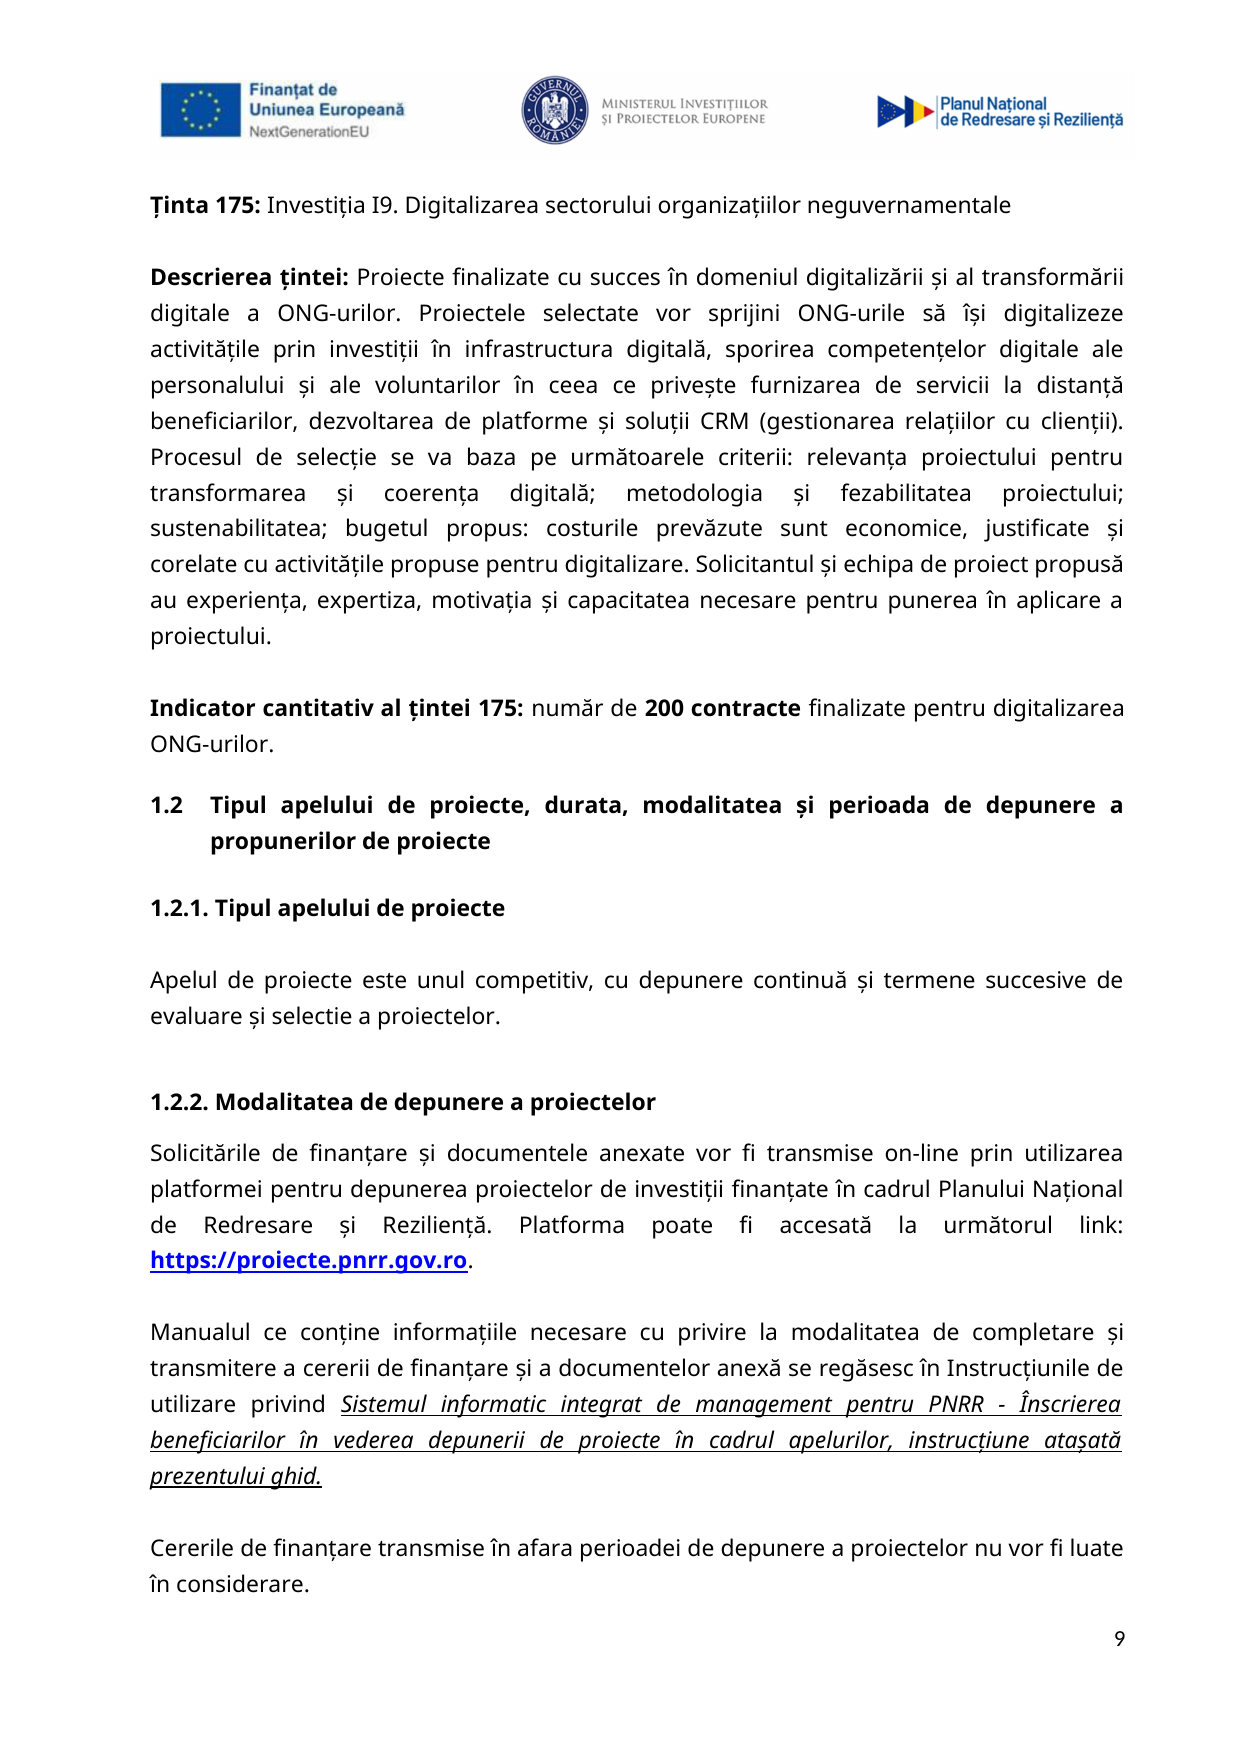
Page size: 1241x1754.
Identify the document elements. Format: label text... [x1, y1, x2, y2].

subtitle Tipul apelului de proiecte, durata, modalitatea și perioada de depunere a propunerilor de proiecte [150, 789, 1125, 856]
text 1.2.2. Modalitatea de depunere a proiectelor [150, 1086, 1125, 1117]
text Manualul ce conține informațiile necesare cu privire la modalitatea de completare și transmitere a cererii de finanțare și a documentelor anexă se regăsesc în Instrucțiunile de utilizare privind Sistemul informatic integrat de management pentru PNRR - Înscrierea beneficiarilor în vederea depunerii de proiecte în cadrul apelurilor, instrucțiune atașată prezentului ghid. [150, 1316, 1125, 1491]
picture [150, 73, 1137, 161]
text Cererile de finanțare transmise în afara perioadei de depunere a proiectelor nu vor fi luate în considerare. [150, 1532, 1125, 1599]
text Ținta 175: Investiția I9. Digitalizarea sectorului organizațiilor neguvernamentale [150, 189, 1125, 220]
text Solicitările de finanțare și documentele anexate vor fi transmise on-line prin utilizarea platformei pentru depunerea proiectelor de investiții finanțate în cadrul Planului Național de Redresare și Reziliență. Platforma poate fi accesată la următorul link: https://proiecte.pnrr.gov.ro. [150, 1137, 1125, 1276]
text Descrierea țintei: Proiecte finalizate cu succes în domeniul digitalizării și al transformării digitale a ONG-urilor. Proiectele selectate vor sprijini ONG-urile să își digitalizeze activitățile prin investiții în infrastructura digitală, sporirea competențelor digitale ale personalului și ale voluntarilor în ceea ce privește furnizarea de servicii la distanță beneficiarilor, dezvoltarea de platforme și soluții CRM (gestionarea relațiilor cu clienții). Procesul de selecție se va baza pe următoarele criterii: relevanța proiectului pentru transformarea și coerența digitală; metodologia și fezabilitatea proiectului; sustenabilitatea; bugetul propus: costurile prevăzute sunt economice, justificate și corelate cu activitățile propuse pentru digitalizare. Solicitantul și echipa de proiect propusă au experiența, expertiza, motivația și capacitatea necesare pentru punerea în aplicare a proiectului. [150, 261, 1125, 651]
text Indicator cantitativ al țintei 175: număr de 200 contracte finalizate pentru digitalizarea ONG-urilor. [150, 692, 1125, 759]
text 1.2.1. Tipul apelului de proiecte [150, 892, 1125, 923]
text Apelul de proiecte este unul competitiv, cu depunere continuă și termene succesive de evaluare și selectie a proiectelor. [150, 964, 1125, 1031]
